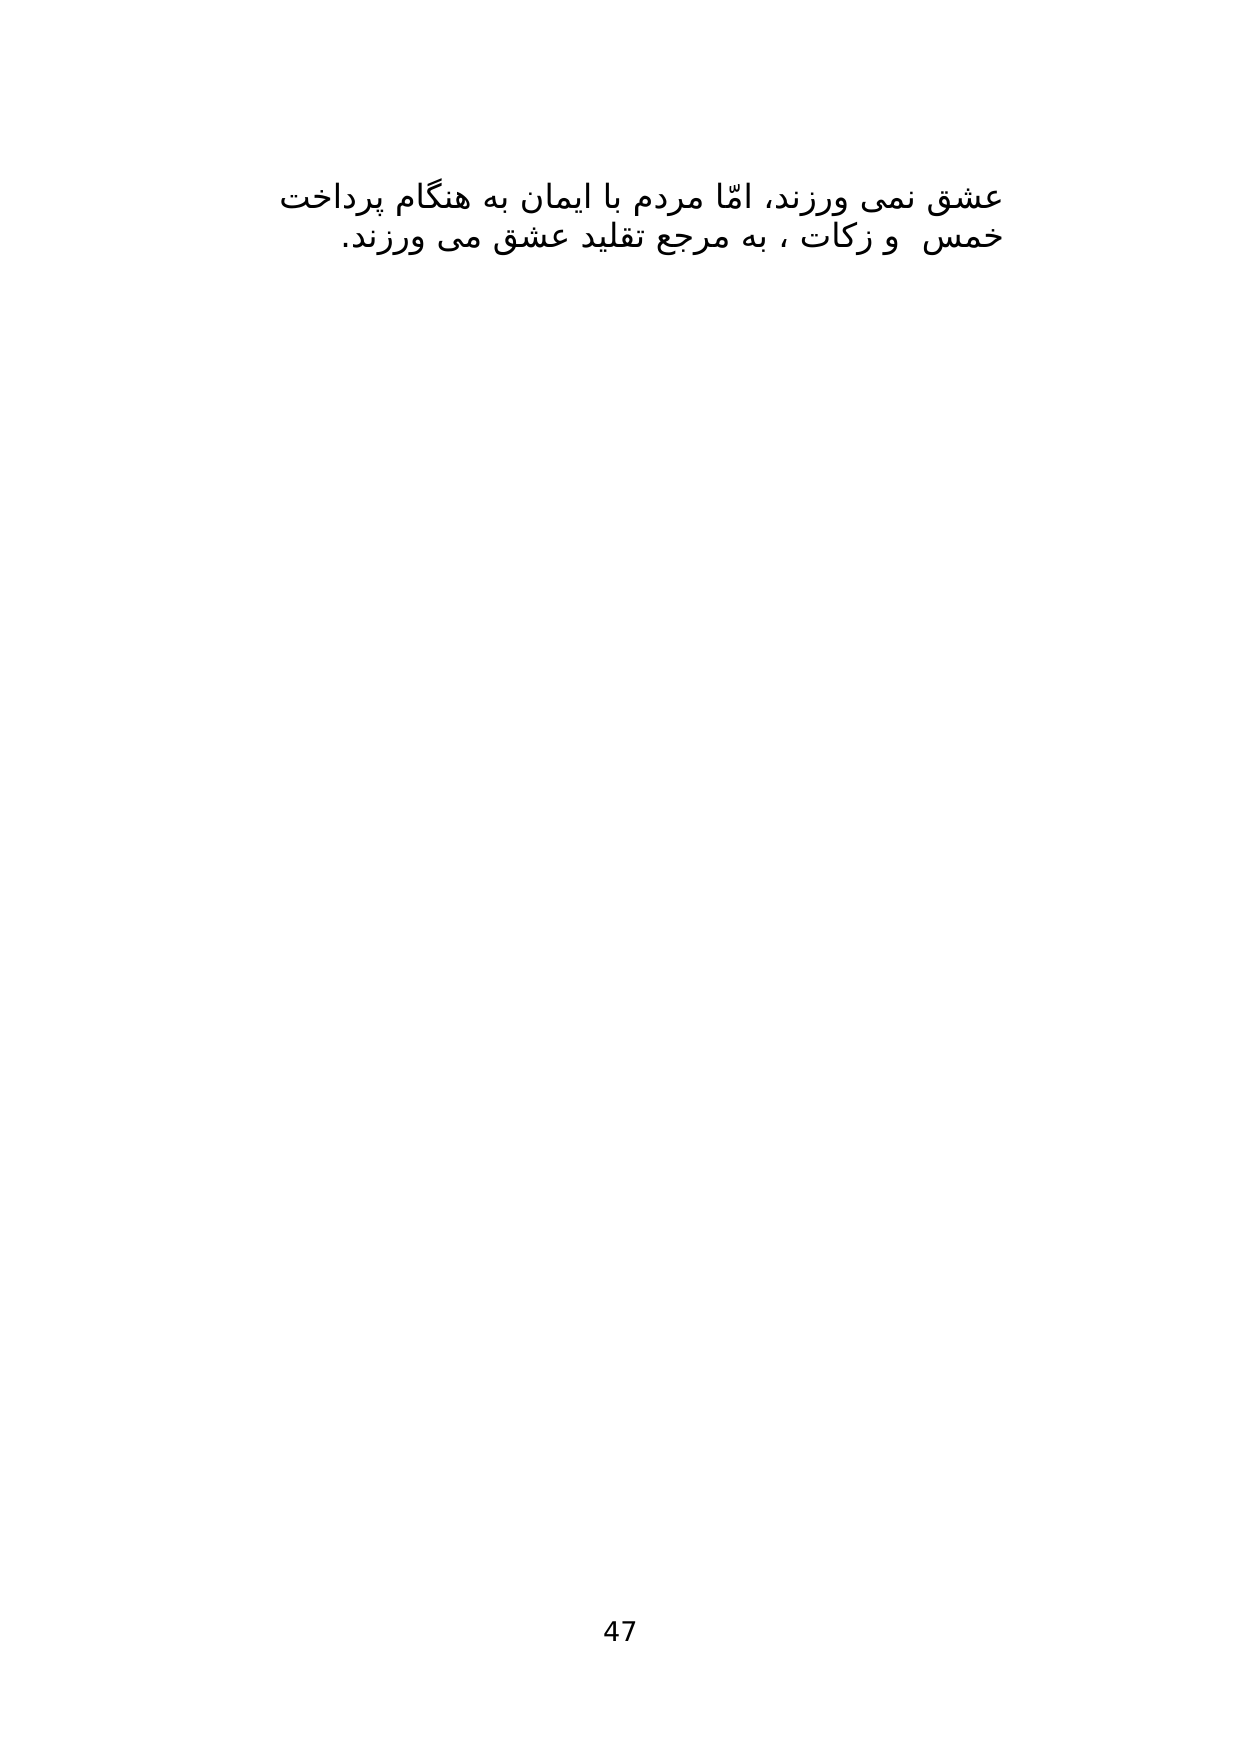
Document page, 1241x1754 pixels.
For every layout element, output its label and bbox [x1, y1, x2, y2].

text [236, 177, 1004, 255]
